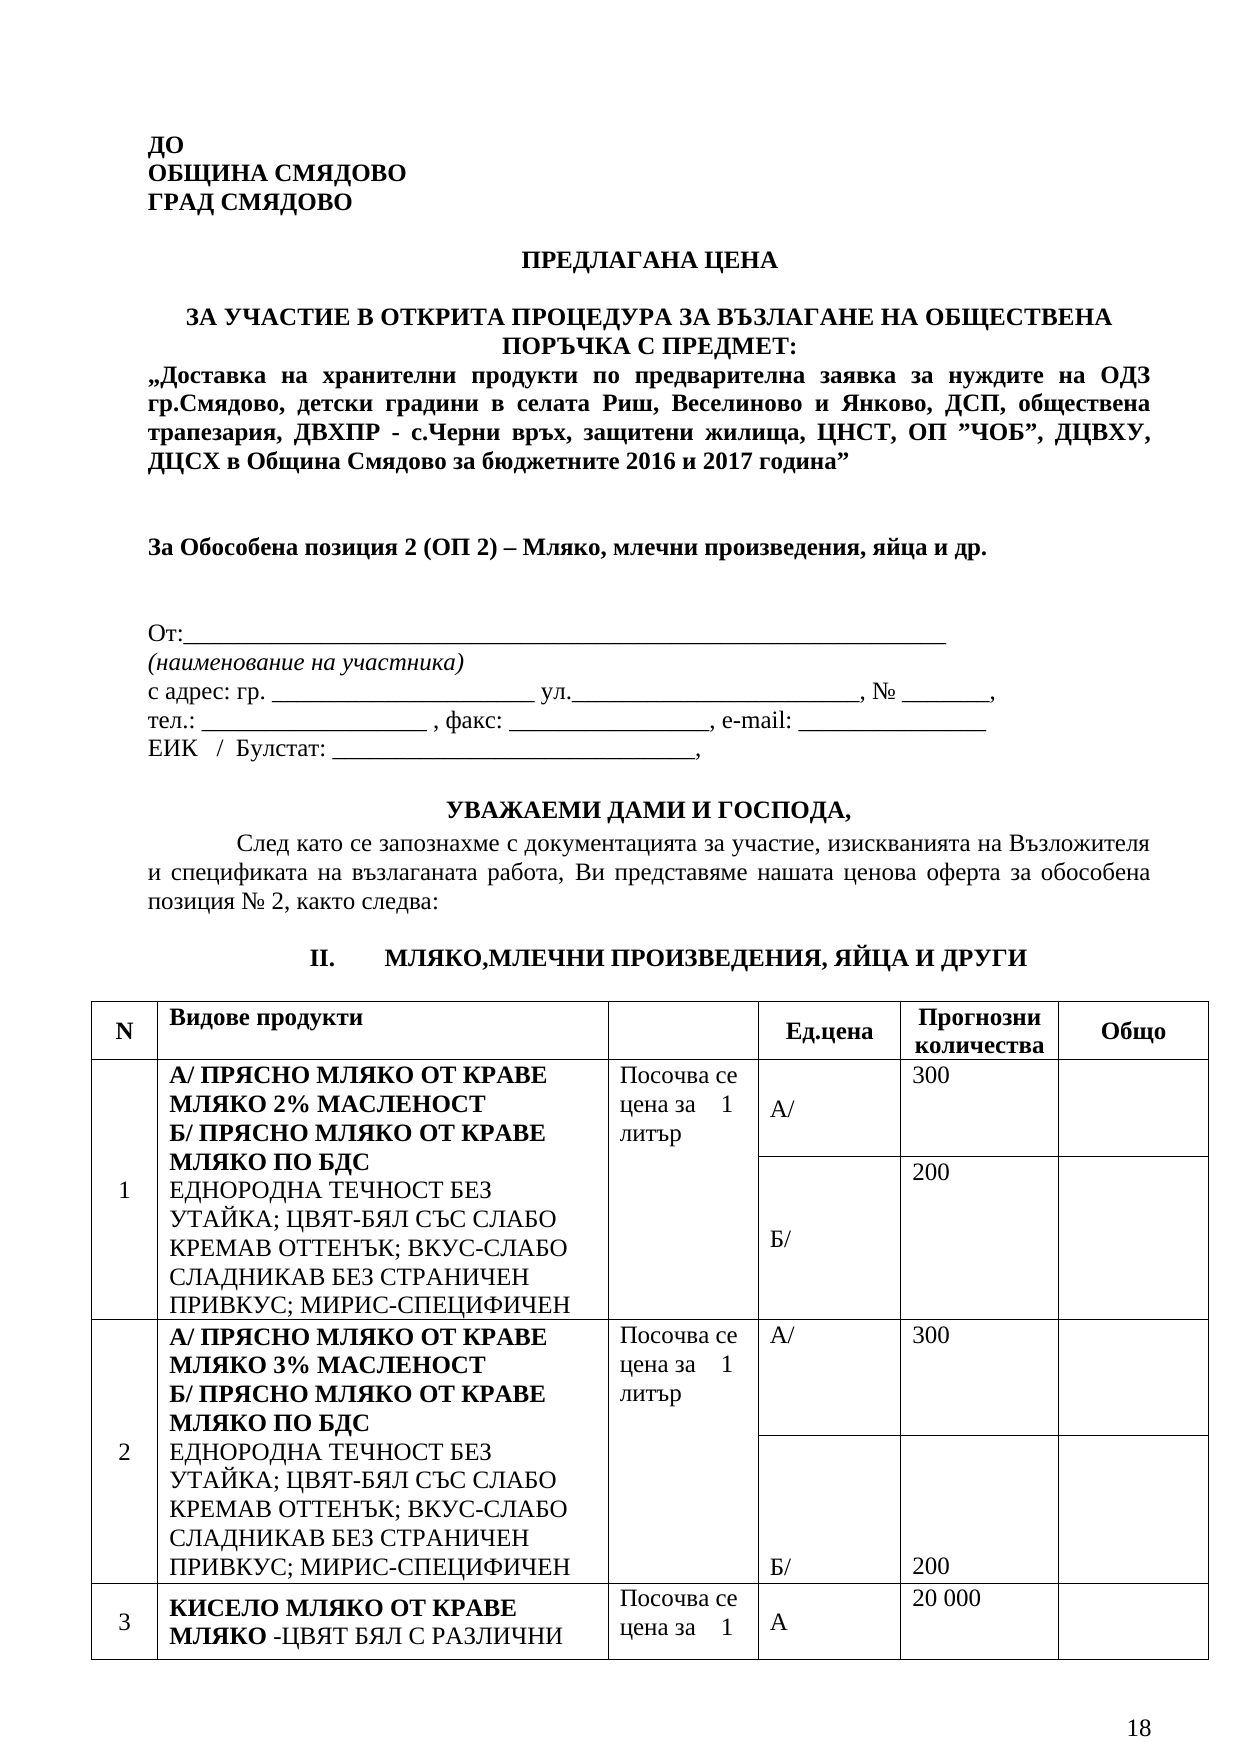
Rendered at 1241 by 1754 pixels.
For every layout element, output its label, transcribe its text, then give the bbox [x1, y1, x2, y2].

table_cell 200 [901, 1157, 1058, 1319]
text ОБЩИНА СМЯДОВО [148, 158, 1152, 187]
text ПРЕДЛАГАНА ЦЕНА [148, 245, 1152, 273]
text ГРАД СМЯДОВО [148, 187, 1152, 216]
text ДО [148, 130, 1152, 158]
table_cell Б/ [759, 1157, 900, 1319]
text ЗА УЧАСТИЕ В ОТКРИТА ПРОЦЕДУРА ЗА ВЪЗЛАГАНЕ НА ОБЩЕСТВЕНА ПОРЪЧКА С ПРЕДМЕТ: [148, 302, 1152, 360]
table_cell [1059, 1060, 1208, 1156]
list МЛЯКО,МЛЕЧНИ ПРОИЗВЕДЕНИЯ, ЯЙЦА И ДРУГИ [185, 943, 1152, 972]
table_header [609, 1002, 758, 1059]
table_header N [92, 1002, 157, 1059]
table_cell 3 [92, 1584, 157, 1659]
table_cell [609, 1584, 758, 1659]
text За Обособена позиция 2 (ОП 2) – Мляко, млечни произведения, яйца и др. [148, 532, 1152, 561]
text След като се запознахме с документацията за участие, изискванията на Възложителя и спецификата на възлаганата работа, Ви представяме нашата ценова оферта за обособена позиция № 2, както следва: [148, 828, 1152, 914]
table_cell Посочва се цена за 1 литър [609, 1060, 758, 1319]
table_cell 300 [901, 1060, 1058, 1156]
table_header Видове продукти [158, 1002, 608, 1059]
text ЕИК / Булстат: _____________________________, [148, 733, 1152, 762]
table_cell [1059, 1436, 1208, 1582]
table_cell А/ [759, 1060, 900, 1156]
table_cell 300 [901, 1320, 1058, 1435]
text с адрес: гр. _____________________ ул._______________________, № _______, [148, 676, 1152, 705]
table_cell [1059, 1320, 1208, 1435]
table_cell 200 [901, 1436, 1058, 1582]
table_cell А/ [759, 1320, 900, 1435]
table_header Прогнозни количества [901, 1002, 1058, 1059]
table_cell 2 [92, 1320, 157, 1582]
text „Доставка на хранителни продукти по предварителна заявка за нуждите на ОДЗ гр.Смядово, детски градини в селата Риш, Веселиново и Янково, ДСП, обществена трапезария, ДВХПР - с.Черни връх, защитени жилища, ЦНСТ, ОП ”ЧОБ”, ДЦВХУ, ДЦСХ в Община Смядово за бюджетните 2016 и 2017 година” [148, 360, 1152, 475]
text тел.: __________________ , факс: ________________, e-mail: _______________ [148, 705, 1152, 733]
table_cell Б/ [759, 1436, 900, 1582]
table_cell А [759, 1584, 900, 1659]
table_cell А/ ПРЯСНО МЛЯКО ОТ КРАВЕ МЛЯКО 3% МАСЛЕНОСТ Б/ ПРЯСНО МЛЯКО ОТ КРАВЕ МЛЯКО ПО БДС ЕДНОРОДНА ТЕЧНОСТ БЕЗ УТАЙКА; ЦВЯТ-БЯЛ СЪС СЛАБО КРЕМАВ ОТТЕНЪК; ВКУС-СЛАБО СЛАДНИКАВ БЕЗ СТРАНИЧЕН ПРИВКУС; МИРИС-СПЕЦИФИЧЕН [158, 1320, 608, 1582]
table_header Ед.цена [759, 1002, 900, 1059]
table_cell 1 [92, 1060, 157, 1319]
text От:_____________________________________________________________ [148, 618, 1152, 647]
table_cell А/ ПРЯСНО МЛЯКО ОТ КРАВЕ МЛЯКО 2% МАСЛЕНОСТ Б/ ПРЯСНО МЛЯКО ОТ КРАВЕ МЛЯКО ПО БДС ЕДНОРОДНА ТЕЧНОСТ БЕЗ УТАЙКА; ЦВЯТ-БЯЛ СЪС СЛАБО КРЕМАВ ОТТЕНЪК; ВКУС-СЛАБО СЛАДНИКАВ БЕЗ СТРАНИЧЕН ПРИВКУС; МИРИС-СПЕЦИФИЧЕН [158, 1060, 608, 1319]
table_cell Посочва се цена за 1 литър [609, 1320, 758, 1582]
text УВАЖАЕМИ ДАМИ И ГОСПОДА, [148, 795, 1149, 824]
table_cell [158, 1584, 608, 1659]
table_cell [1059, 1157, 1208, 1319]
table_cell 20 000 [901, 1584, 1058, 1659]
text (наименование на участника) [148, 647, 1152, 676]
table_cell [1059, 1584, 1208, 1659]
table_header Общо [1059, 1002, 1208, 1059]
